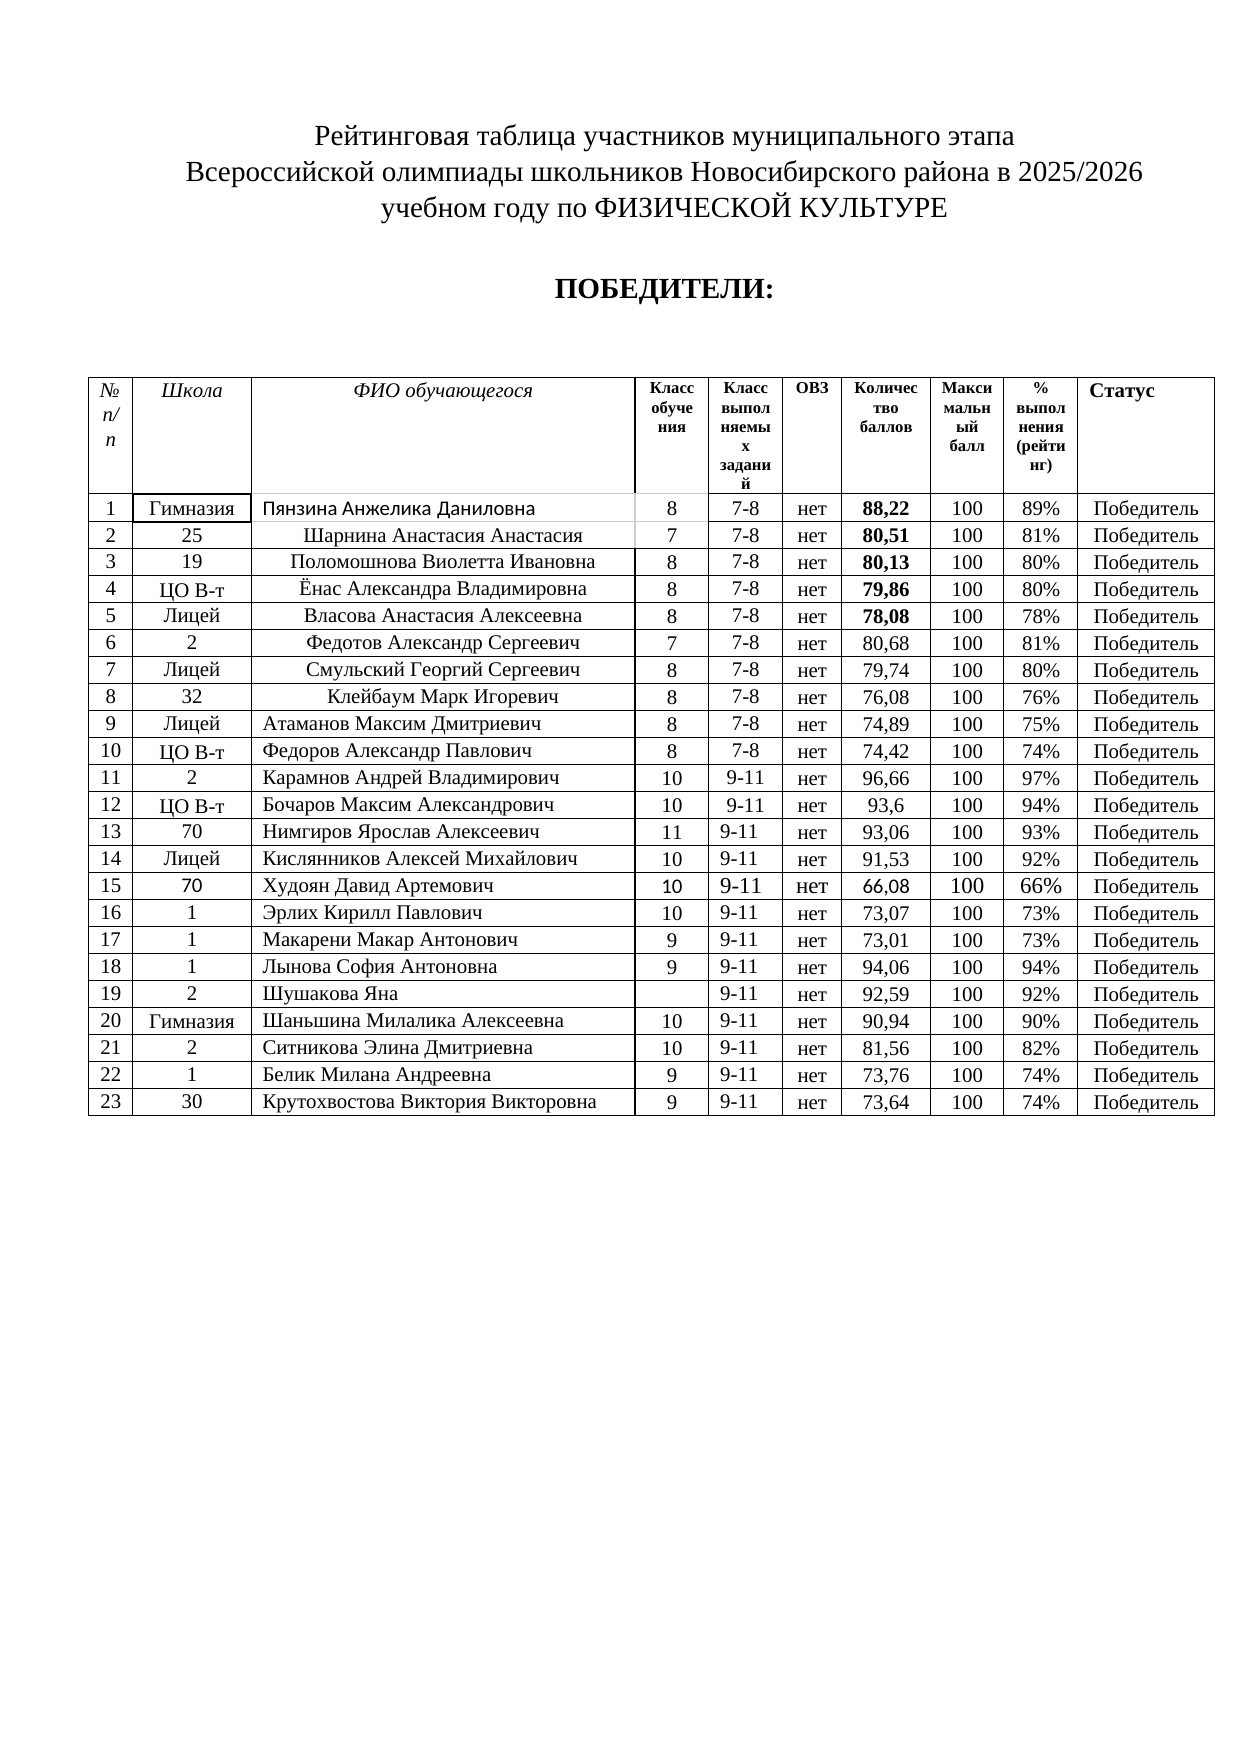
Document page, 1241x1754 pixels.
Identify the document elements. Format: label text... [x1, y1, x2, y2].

table_cell Кислянников Алексей Михайлович [252, 846, 634, 872]
table_cell Гимназия [134, 495, 250, 521]
table_cell Гимназия [133, 1008, 251, 1034]
table_cell 21 [89, 1035, 132, 1061]
table_cell нет [783, 1062, 841, 1088]
table_cell Победитель [1078, 657, 1214, 683]
table_cell 8 [636, 576, 708, 602]
table_header Школа [133, 378, 251, 493]
table_cell 81% [1004, 522, 1077, 548]
table_cell 7-8 [709, 576, 782, 602]
table_cell ЦО В-т [133, 738, 251, 764]
table_cell 8 [636, 711, 708, 737]
table_cell Карамнов Андрей Владимирович [252, 765, 634, 791]
table_header % выполнения (рейтинг) [1004, 378, 1077, 493]
table_cell 7 [636, 630, 708, 656]
table_cell нет [783, 738, 841, 764]
table_header Количество баллов [842, 378, 930, 493]
table_cell 10 [636, 846, 708, 872]
table_cell 100 [931, 711, 1003, 737]
table_header ОВЗ [783, 378, 841, 493]
table_cell 96,66 [842, 765, 930, 791]
text Рейтинговая таблица участников муниципального этапа [177, 118, 1152, 152]
table_cell 9-11 [709, 792, 782, 818]
table_cell 19 [133, 549, 251, 575]
table_cell 7-8 [709, 549, 782, 575]
table_cell 8 [636, 657, 708, 683]
table_cell Ёнас Александра Владимировна [252, 576, 634, 602]
table_cell 81,56 [842, 1035, 930, 1061]
table_cell Победитель [1078, 522, 1214, 548]
table_cell 9-11 [709, 873, 782, 899]
table_cell 100 [931, 1089, 1003, 1115]
table_header ФИО обучающегося [252, 378, 634, 493]
table_cell 1 [89, 494, 132, 521]
table_cell нет [783, 846, 841, 872]
table_cell 9-11 [709, 927, 782, 953]
table_cell 100 [931, 576, 1003, 602]
table_cell 7-8 [709, 657, 782, 683]
table_cell Поломошнова Виолетта Ивановна [252, 549, 634, 575]
table_cell нет [783, 900, 841, 926]
table_cell 100 [931, 873, 1003, 899]
table_cell 74,42 [842, 738, 930, 764]
table_cell 10 [636, 1035, 708, 1061]
table_cell 82% [1004, 1035, 1077, 1061]
table_cell [636, 981, 708, 1007]
table_cell нет [783, 927, 841, 953]
table_cell 17 [89, 927, 132, 953]
table_cell 93,06 [842, 819, 930, 844]
table_cell нет [783, 1089, 841, 1115]
table_cell Лицей [133, 711, 251, 737]
table_cell 100 [931, 846, 1003, 872]
table_cell нет [783, 1008, 841, 1034]
table_cell Смульский Георгий Сергеевич [252, 657, 634, 683]
table_cell 100 [931, 522, 1003, 548]
text Всероссийской олимпиады школьников Новосибирского района в 2025/2026 учебном году по ФИЗИЧЕСКОЙ КУЛЬТУРЕ [177, 154, 1152, 224]
table_cell 11 [636, 819, 708, 844]
table_cell Победитель [1078, 954, 1214, 980]
table_cell 100 [931, 738, 1003, 764]
text ПОБЕДИТЕЛИ: [177, 272, 1152, 305]
table_cell Победитель [1078, 630, 1214, 656]
table_cell 100 [931, 792, 1003, 818]
table_cell 100 [931, 630, 1003, 656]
table_cell 10 [636, 792, 708, 818]
table_cell 11 [89, 765, 132, 791]
table_cell Клейбаум Марк Игоревич [252, 684, 634, 710]
table_cell нет [783, 630, 841, 656]
table_cell 1 [133, 927, 251, 953]
table_cell Победитель [1078, 711, 1214, 737]
table_cell 80% [1004, 576, 1077, 602]
table_cell 76% [1004, 684, 1077, 710]
table_cell 10 [636, 873, 708, 899]
table_cell 80% [1004, 549, 1077, 575]
table_header Статус [1078, 378, 1214, 493]
table_cell 8 [636, 549, 708, 575]
table_cell 2 [133, 981, 251, 1007]
table_cell 7-8 [709, 684, 782, 710]
table_cell Федоров Александр Павлович [252, 738, 634, 764]
table_cell 7-8 [709, 603, 782, 629]
table_cell 9 [636, 954, 708, 980]
table_cell 2 [133, 765, 251, 791]
table_cell 2 [133, 630, 251, 656]
table_cell 66,08 [842, 873, 930, 899]
table_cell 73,64 [842, 1089, 930, 1115]
table_cell Лынова София Антоновна [252, 954, 634, 980]
table_cell 100 [931, 765, 1003, 791]
table_cell Худоян Давид Артемович [252, 873, 634, 899]
table_cell 9 [636, 1062, 708, 1088]
table_cell Победитель [1078, 738, 1214, 764]
table_cell нет [783, 1035, 841, 1061]
table_cell 9-11 [709, 954, 782, 980]
table_cell 92,59 [842, 981, 930, 1007]
table_cell 100 [931, 1035, 1003, 1061]
table_cell 76,08 [842, 684, 930, 710]
table_cell 19 [89, 981, 132, 1007]
table_cell 4 [89, 576, 132, 602]
table_cell 16 [89, 900, 132, 926]
table_cell 78,08 [842, 603, 930, 629]
table_cell 6 [89, 630, 132, 656]
table_cell 74,89 [842, 711, 930, 737]
table_cell нет [783, 819, 841, 844]
table_cell 74% [1004, 1062, 1077, 1088]
table_cell 9-11 [709, 765, 782, 791]
table_cell Шарнина Анастасия Анастасия [252, 522, 634, 548]
table_cell 1 [133, 954, 251, 980]
table_cell Бочаров Максим Александрович [252, 792, 634, 818]
table_cell Власова Анастасия Алексеевна [252, 603, 634, 629]
table_cell 100 [931, 603, 1003, 629]
table_cell 91,53 [842, 846, 930, 872]
table_cell Победитель [1078, 900, 1214, 926]
table_cell Ситникова Элина Дмитриевна [252, 1035, 634, 1061]
table_cell 92% [1004, 981, 1077, 1007]
table_cell 1 [133, 1062, 251, 1088]
table_cell 25 [133, 523, 251, 548]
table_cell 93% [1004, 819, 1077, 844]
table_header Максимальный балл [931, 378, 1003, 493]
table_cell 7-8 [709, 494, 782, 521]
table_cell 3 [89, 549, 132, 575]
table_cell 10 [89, 738, 132, 764]
table_cell 8 [636, 684, 708, 710]
table_cell 89% [1004, 494, 1077, 521]
table_cell 70 [133, 819, 251, 844]
table_cell Белик Милана Андреевна [252, 1062, 634, 1088]
table_cell нет [783, 765, 841, 791]
table_cell 100 [931, 684, 1003, 710]
table_cell 74% [1004, 1089, 1077, 1115]
table_cell 100 [931, 981, 1003, 1007]
table_cell 8 [89, 684, 132, 710]
table_cell 66% [1004, 873, 1077, 899]
table_cell Лицей [133, 657, 251, 683]
table_cell 80,51 [842, 522, 930, 548]
table_cell Федотов Александр Сергеевич [252, 630, 634, 656]
table_cell 79,86 [842, 576, 930, 602]
table_cell Лицей [133, 846, 251, 872]
table_cell 92% [1004, 846, 1077, 872]
table_cell 100 [931, 1062, 1003, 1088]
table_cell 81% [1004, 630, 1077, 656]
table_cell 9-11 [709, 1035, 782, 1061]
table_cell 7-8 [709, 630, 782, 656]
table_cell Победитель [1078, 1008, 1214, 1034]
table_cell нет [783, 494, 841, 521]
table_cell Победитель [1078, 765, 1214, 791]
table_cell Победитель [1078, 873, 1214, 899]
table_cell 7 [89, 657, 132, 683]
table_cell нет [783, 981, 841, 1007]
table_header Класс обучения [636, 378, 708, 493]
table_cell Победитель [1078, 846, 1214, 872]
table_cell 80,13 [842, 549, 930, 575]
table_cell 79,74 [842, 657, 930, 683]
table_cell 73,76 [842, 1062, 930, 1088]
table_cell 88,22 [842, 494, 930, 521]
table_cell Победитель [1078, 603, 1214, 629]
table_cell 18 [89, 954, 132, 980]
table_cell Победитель [1078, 1089, 1214, 1115]
table_cell 74% [1004, 738, 1077, 764]
table_cell 10 [636, 900, 708, 926]
table_cell 9-11 [709, 1008, 782, 1034]
table_cell 10 [636, 765, 708, 791]
table_cell 100 [931, 549, 1003, 575]
table_cell Победитель [1078, 684, 1214, 710]
table_cell ЦО В-т [133, 792, 251, 818]
table_cell 100 [931, 1008, 1003, 1034]
table_cell нет [783, 684, 841, 710]
table_cell 32 [133, 684, 251, 710]
table_cell 22 [89, 1062, 132, 1088]
table_cell нет [783, 792, 841, 818]
table_cell 10 [636, 1008, 708, 1034]
table_cell 2 [89, 522, 132, 548]
table_cell Эрлих Кирилл Павлович [252, 900, 634, 926]
table_cell 70 [133, 873, 251, 899]
table_cell 7-8 [709, 522, 782, 548]
table_cell Победитель [1078, 494, 1214, 521]
table_cell 9-11 [709, 1089, 782, 1115]
table_cell 73% [1004, 900, 1077, 926]
table_cell 100 [931, 900, 1003, 926]
table_cell нет [783, 522, 841, 548]
table_cell Атаманов Максим Дмитриевич [252, 711, 634, 737]
table_cell 23 [89, 1089, 132, 1115]
table_cell 80,68 [842, 630, 930, 656]
table_cell нет [783, 873, 841, 899]
table_cell 7-8 [709, 738, 782, 764]
table_cell 73,01 [842, 927, 930, 953]
table_cell Победитель [1078, 1062, 1214, 1088]
table_cell 9-11 [709, 846, 782, 872]
table_cell Победитель [1078, 819, 1214, 844]
table_cell 30 [133, 1089, 251, 1115]
table_cell 7-8 [709, 711, 782, 737]
table_cell 90,94 [842, 1008, 930, 1034]
table_cell 9 [636, 1089, 708, 1115]
table_cell 8 [636, 603, 708, 629]
table_cell Пянзина Анжелика Даниловна [252, 494, 634, 521]
table_cell 13 [89, 819, 132, 844]
table_cell 15 [89, 873, 132, 899]
table_cell 7 [636, 522, 708, 548]
table_cell Победитель [1078, 576, 1214, 602]
table_cell 9-11 [709, 1062, 782, 1088]
table_cell 80% [1004, 657, 1077, 683]
table_cell 2 [133, 1035, 251, 1061]
table_cell 94% [1004, 792, 1077, 818]
table_cell 9 [636, 927, 708, 953]
table_cell Победитель [1078, 1035, 1214, 1061]
table_cell 20 [89, 1008, 132, 1034]
table_cell 1 [133, 900, 251, 926]
table_cell Победитель [1078, 792, 1214, 818]
table_cell Победитель [1078, 981, 1214, 1007]
table_header № п/п [89, 378, 132, 493]
table_cell 93,6 [842, 792, 930, 818]
table_cell Шаньшина Милалика Алексеевна [252, 1008, 634, 1034]
table_cell нет [783, 954, 841, 980]
table_cell 5 [89, 603, 132, 629]
table_cell нет [783, 549, 841, 575]
table_cell ЦО В-т [133, 576, 251, 602]
table_cell 8 [636, 738, 708, 764]
table_cell нет [783, 603, 841, 629]
table_cell 100 [931, 657, 1003, 683]
table_cell Шушакова Яна [252, 981, 634, 1007]
table_cell Победитель [1078, 927, 1214, 953]
table_cell Победитель [1078, 549, 1214, 575]
table_cell Лицей [133, 603, 251, 629]
table_cell 9-11 [709, 900, 782, 926]
table_cell 100 [931, 494, 1003, 521]
table_cell нет [783, 576, 841, 602]
table_cell нет [783, 711, 841, 737]
table_cell Макарени Макар Антонович [252, 927, 634, 953]
table_cell 78% [1004, 603, 1077, 629]
table_cell 75% [1004, 711, 1077, 737]
table_cell 73,07 [842, 900, 930, 926]
table_cell 9 [89, 711, 132, 737]
table_cell Крутохвостова Виктория Викторовна [252, 1089, 634, 1115]
table_cell Нимгиров Ярослав Алексеевич [252, 819, 634, 844]
table_cell 100 [931, 927, 1003, 953]
table_cell 9-11 [709, 981, 782, 1007]
table_cell 97% [1004, 765, 1077, 791]
table_header Класс выполняемых заданий [709, 378, 782, 493]
table_cell 100 [931, 954, 1003, 980]
table_cell 90% [1004, 1008, 1077, 1034]
table_cell 14 [89, 846, 132, 872]
table_cell нет [783, 657, 841, 683]
table_cell 94,06 [842, 954, 930, 980]
table_cell 100 [931, 819, 1003, 844]
table_cell 12 [89, 792, 132, 818]
table_cell 9-11 [709, 819, 782, 844]
table_cell 73% [1004, 927, 1077, 953]
table_cell 8 [636, 494, 708, 521]
table_cell 94% [1004, 954, 1077, 980]
